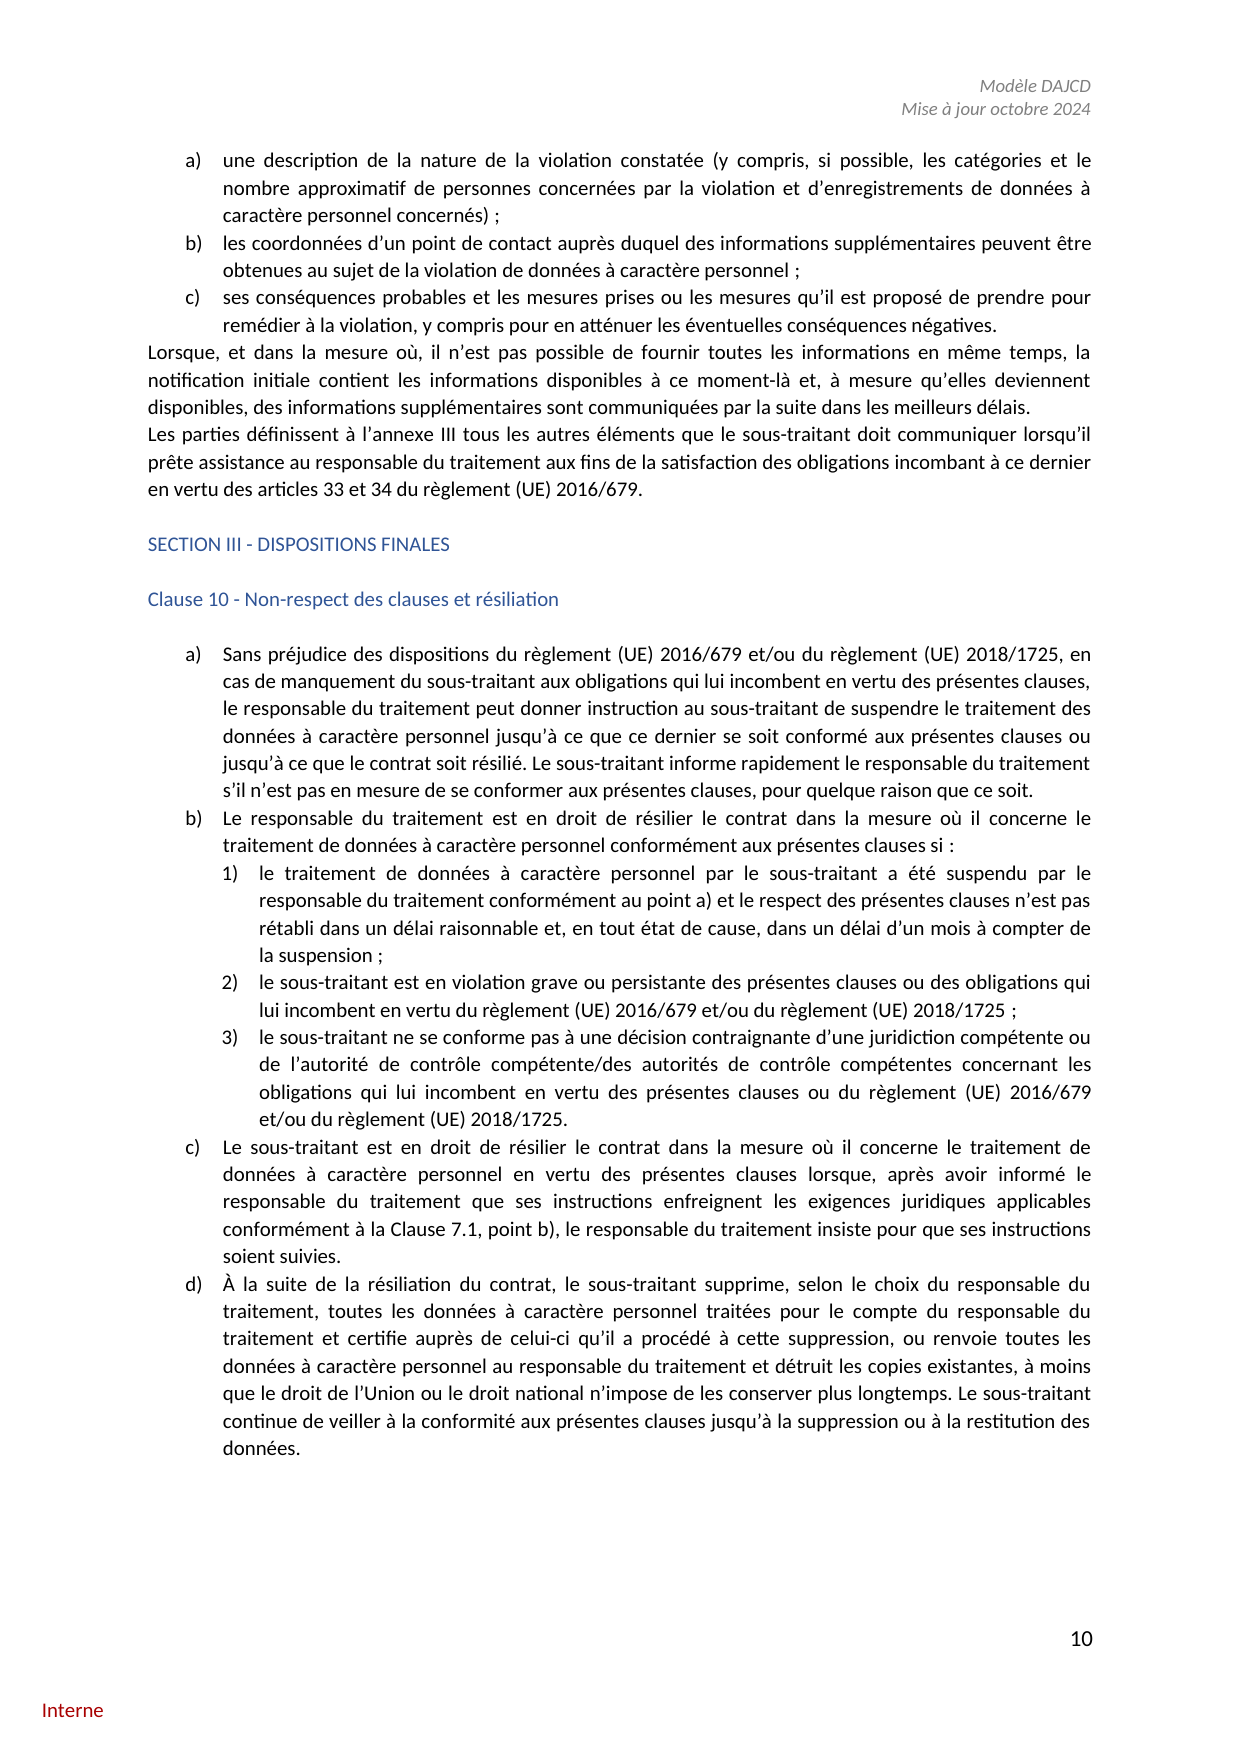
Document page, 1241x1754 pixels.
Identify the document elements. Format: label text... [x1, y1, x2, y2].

list Le responsable du traitement est en droit de résilier le contrat dans la mesure où il concerne le traitement de données à caractère personnel conformément aux présentes clauses si : [185, 805, 1093, 858]
list ses conséquences probables et les mesures prises ou les mesures qu’il est proposé de prendre pour remédier à la violation, y compris pour en atténuer les éventuelles conséquences négatives. [185, 284, 1093, 337]
list le sous-traitant est en violation grave ou persistante des présentes clauses ou des obligations qui lui incombent en vertu du règlement (UE) 2016/679 et/ou du règlement (UE) 2018/1725 ; [221, 969, 1093, 1022]
subtitle SECTION III - DISPOSITIONS FINALES [148, 531, 1093, 557]
list le traitement de données à caractère personnel par le sous-traitant a été suspendu par le responsable du traitement conformément au point a) et le respect des présentes clauses n’est pas rétabli dans un délai raisonnable et, en tout état de cause, dans un délai d’un mois à compter de la suspension ; [221, 860, 1093, 967]
list Le sous-traitant est en droit de résilier le contrat dans la mesure où il concerne le traitement de données à caractère personnel en vertu des présentes clauses lorsque, après avoir informé le responsable du traitement que ses instructions enfreignent les exigences juridiques applicables conformément à la Clause 7.1, point b), le responsable du traitement insiste pour que ses instructions soient suivies. [185, 1134, 1093, 1269]
text Les parties définissent à l’annexe III tous les autres éléments que le sous-traitant doit communiquer lorsqu’il prête assistance au responsable du traitement aux fins de la satisfaction des obligations incombant à ce dernier en vertu des articles 33 et 34 du règlement (UE) 2016/679. [148, 422, 1093, 502]
list les coordonnées d’un point de contact auprès duquel des informations supplémentaires peuvent être obtenues au sujet de la violation de données à caractère personnel ; [185, 230, 1093, 283]
list le sous-traitant ne se conforme pas à une décision contraignante d’une juridiction compétente ou de l’autorité de contrôle compétente/des autorités de contrôle compétentes concernant les obligations qui lui incombent en vertu des présentes clauses ou du règlement (UE) 2016/679 et/ou du règlement (UE) 2018/1725. [221, 1024, 1093, 1132]
list À la suite de la résiliation du contrat, le sous-traitant supprime, selon le choix du responsable du traitement, toutes les données à caractère personnel traitées pour le compte du responsable du traitement et certifie auprès de celui-ci qu’il a procédé à cette suppression, ou renvoie toutes les données à caractère personnel au responsable du traitement et détruit les copies existantes, à moins que le droit de l’Union ou le droit national n’impose de les conserver plus longtemps. Le sous-traitant continue de veiller à la conformité aux présentes clauses jusqu’à la suppression ou à la restitution des données. [185, 1271, 1093, 1461]
subtitle Clause 10 - Non-respect des clauses et résiliation [148, 586, 1093, 611]
list Sans préjudice des dispositions du règlement (UE) 2016/679 et/ou du règlement (UE) 2018/1725, en cas de manquement du sous-traitant aux obligations qui lui incombent en vertu des présentes clauses, le responsable du traitement peut donner instruction au sous-traitant de suspendre le traitement des données à caractère personnel jusqu’à ce que ce dernier se soit conformé aux présentes clauses ou jusqu’à ce que le contrat soit résilié. Le sous-traitant informe rapidement le responsable du traitement s’il n’est pas en mesure de se conformer aux présentes clauses, pour quelque raison que ce soit. [185, 641, 1093, 803]
list une description de la nature de la violation constatée (y compris, si possible, les catégories et le nombre approximatif de personnes concernées par la violation et d’enregistrements de données à caractère personnel concernés) ; [185, 148, 1093, 228]
